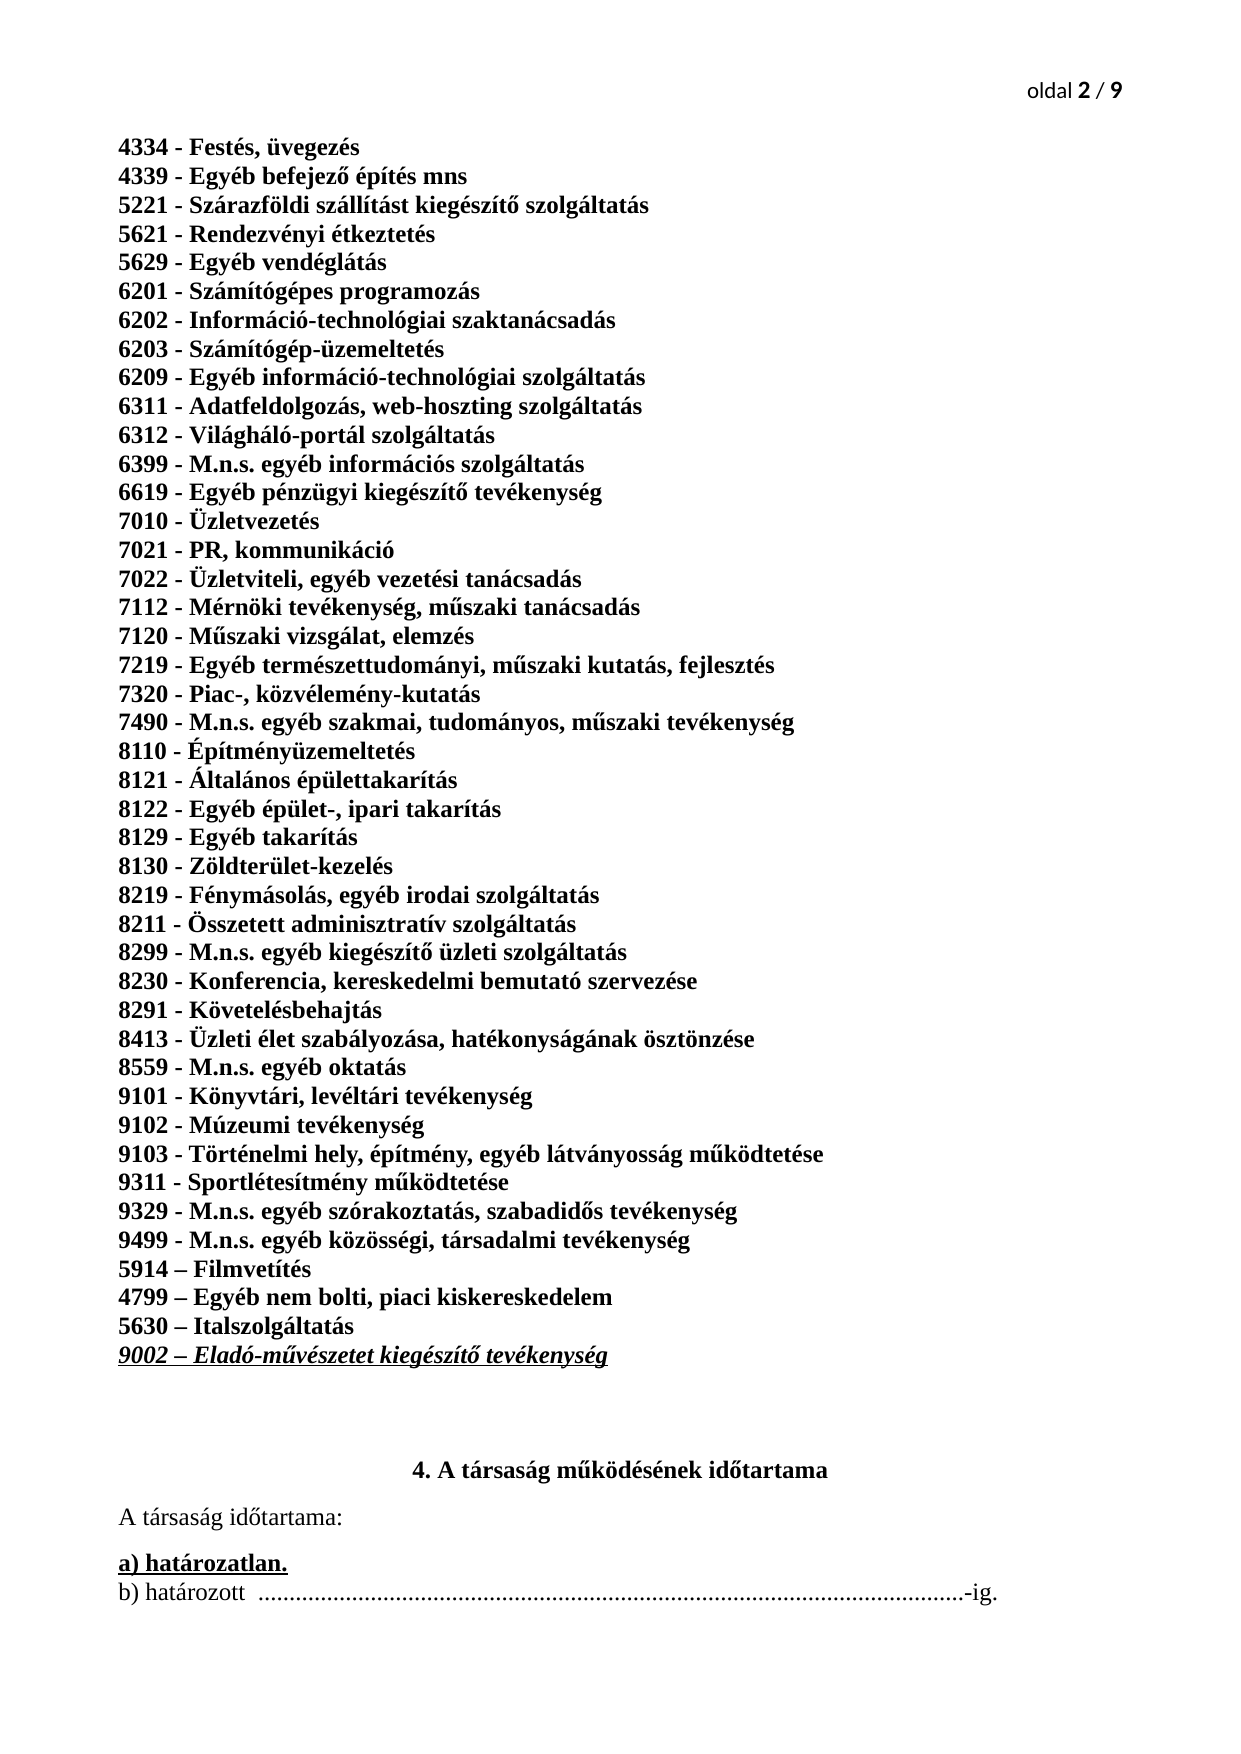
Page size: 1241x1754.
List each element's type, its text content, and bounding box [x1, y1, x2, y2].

subtitle 5630 – Italszolgáltatás [118, 1311, 1122, 1340]
subtitle 8130 - Zöldterület-kezelés [118, 851, 1122, 880]
subtitle 8110 - Építményüzemeltetés [118, 736, 1122, 765]
subtitle 8122 - Egyéb épület-, ipari takarítás [118, 794, 1122, 822]
subtitle 9103 - Történelmi hely, építmény, egyéb látványosság működtetése [118, 1139, 1122, 1167]
subtitle 8219 - Fénymásolás, egyéb irodai szolgáltatás [118, 880, 1122, 909]
subtitle 4339 - Egyéb befejező építés mns [118, 161, 1122, 190]
subtitle 8211 - Összetett adminisztratív szolgáltatás [118, 909, 1122, 937]
subtitle 8129 - Egyéb takarítás [118, 822, 1122, 851]
text 5221 - Szárazföldi szállítást kiegészítő szolgáltatás [118, 190, 1122, 219]
subtitle 4799 – Egyéb nem bolti, piaci kiskereskedelem [118, 1282, 1122, 1311]
text 7021 - PR, kommunikáció [118, 535, 1122, 564]
text 6201 - Számítógépes programozás [118, 276, 1122, 305]
text 6311 - Adatfeldolgozás, web-hoszting szolgáltatás [118, 391, 1122, 420]
text 6202 - Információ-technológiai szaktanácsadás [118, 305, 1122, 334]
subtitle 9101 - Könyvtári, levéltári tevékenység [118, 1081, 1122, 1110]
text 7490 - M.n.s. egyéb szakmai, tudományos, műszaki tevékenység [118, 707, 1122, 736]
subtitle 5629 - Egyéb vendéglátás [118, 247, 1122, 276]
subtitle 9102 - Múzeumi tevékenység [118, 1110, 1122, 1139]
subtitle 8121 - Általános épülettakarítás [118, 765, 1122, 794]
text 7112 - Mérnöki tevékenység, műszaki tanácsadás [118, 592, 1122, 621]
text b) határozott .................................................................................................................-ig. [118, 1577, 1122, 1606]
subtitle 8299 - M.n.s. egyéb kiegészítő üzleti szolgáltatás [118, 937, 1122, 966]
text 7219 - Egyéb természettudományi, műszaki kutatás, fejlesztés [118, 650, 1122, 679]
subtitle 8413 - Üzleti élet szabályozása, hatékonyságának ösztönzése [118, 1024, 1122, 1052]
subtitle 8230 - Konferencia, kereskedelmi bemutató szervezése [118, 966, 1122, 995]
subtitle 5621 - Rendezvényi étkeztetés [118, 219, 1122, 247]
text a) határozatlan. [118, 1548, 1122, 1577]
text 7120 - Műszaki vizsgálat, elemzés [118, 621, 1122, 650]
subtitle 9499 - M.n.s. egyéb közösségi, társadalmi tevékenység [118, 1225, 1122, 1254]
text 7022 - Üzletviteli, egyéb vezetési tanácsadás [118, 564, 1122, 592]
subtitle 8559 - M.n.s. egyéb oktatás [118, 1052, 1122, 1081]
text 6209 - Egyéb információ-technológiai szolgáltatás [118, 362, 1122, 391]
subtitle 9311 - Sportlétesítmény működtetése [118, 1167, 1122, 1196]
text 4. A társaság működésének időtartama [118, 1455, 1122, 1484]
text A társaság időtartama: [118, 1502, 1122, 1530]
subtitle 5914 – Filmvetítés [118, 1254, 1122, 1282]
text 6399 - M.n.s. egyéb információs szolgáltatás [118, 449, 1122, 477]
text 7320 - Piac-, közvélemény-kutatás [118, 679, 1122, 707]
text 6312 - Világháló-portál szolgáltatás [118, 420, 1122, 449]
text 6203 - Számítógép-üzemeltetés [118, 334, 1122, 362]
subtitle 9002 – Eladó-művészetet kiegészítő tevékenység [118, 1340, 1122, 1369]
subtitle 4334 - Festés, üvegezés [118, 132, 1122, 161]
text 6619 - Egyéb pénzügyi kiegészítő tevékenység [118, 477, 1122, 506]
text 7010 - Üzletvezetés [118, 506, 1122, 535]
subtitle 8291 - Követelésbehajtás [118, 995, 1122, 1024]
subtitle 9329 - M.n.s. egyéb szórakoztatás, szabadidős tevékenység [118, 1196, 1122, 1225]
